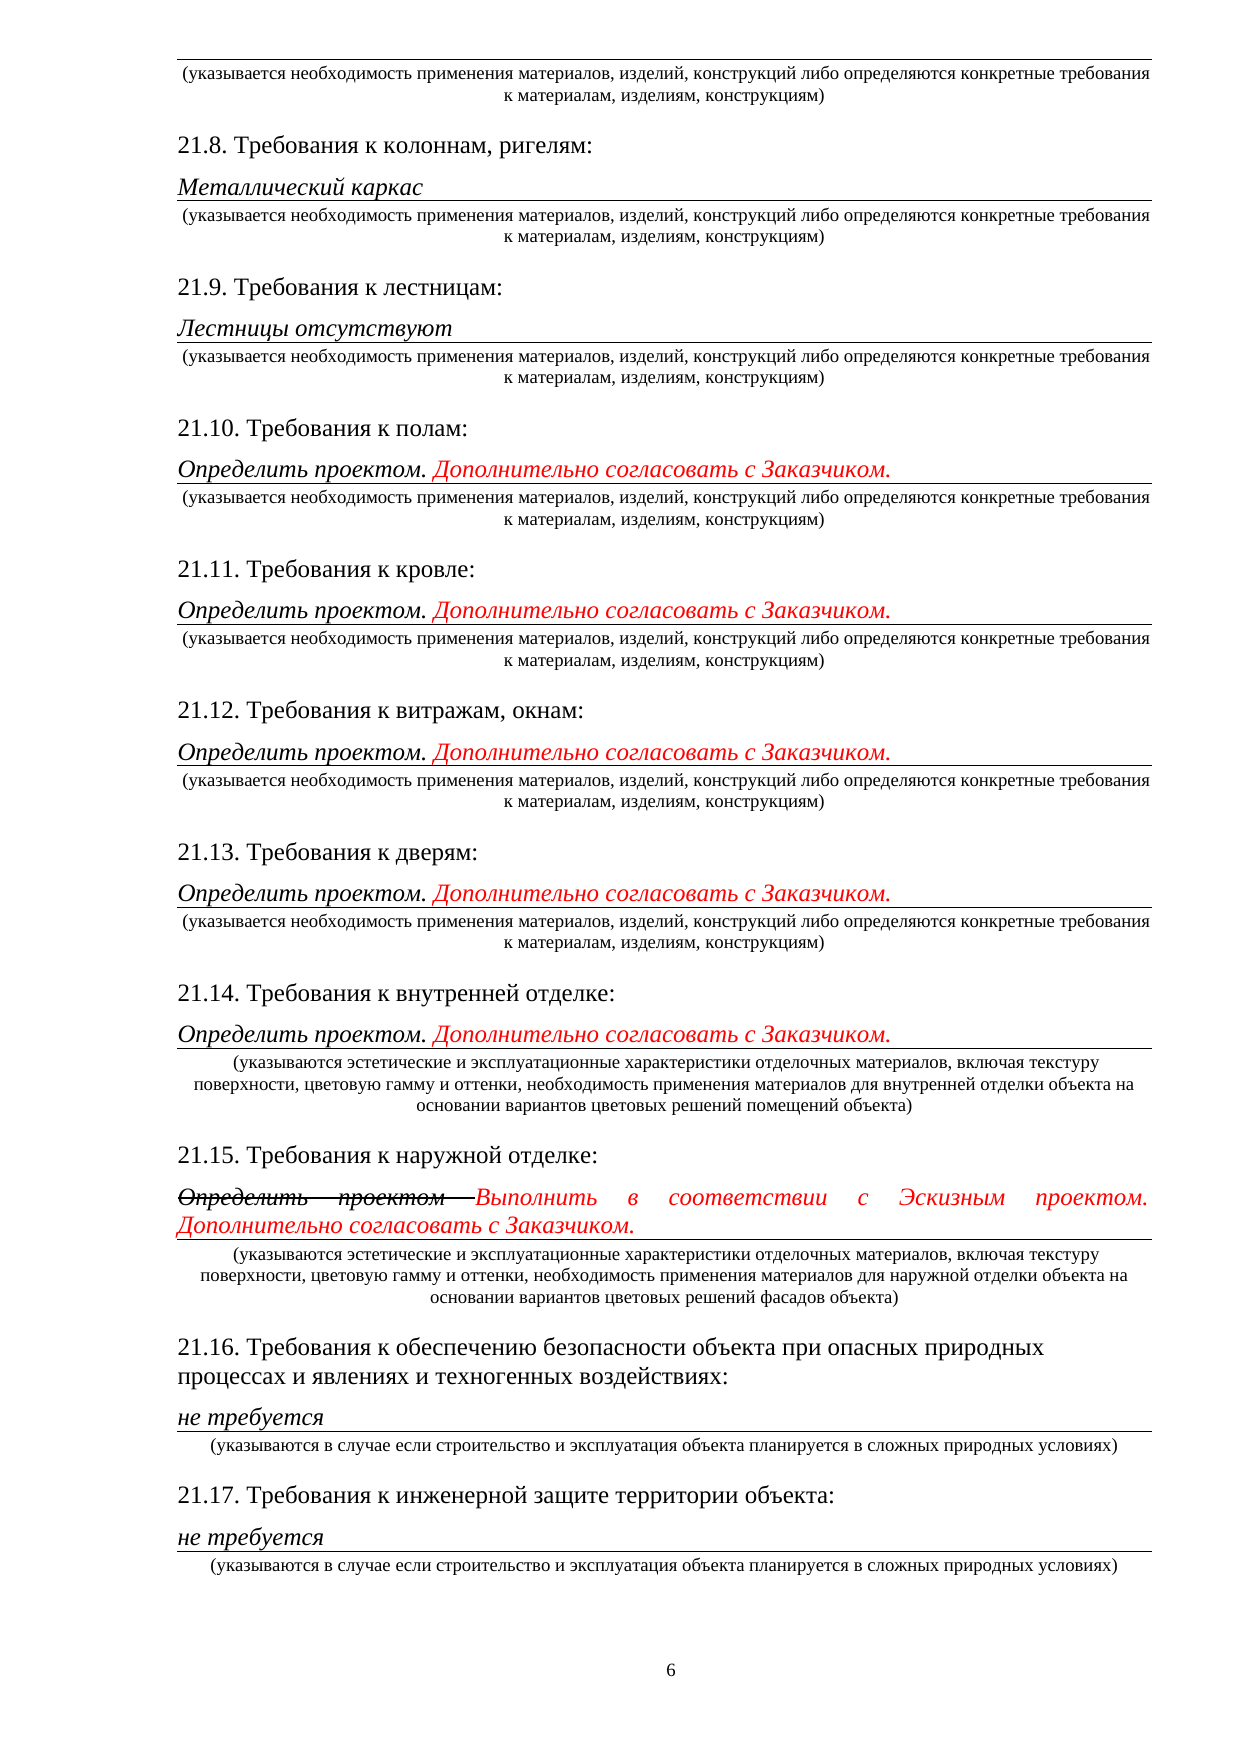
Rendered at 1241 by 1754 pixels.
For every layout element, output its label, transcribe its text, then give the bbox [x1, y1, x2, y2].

text Определить проектом. Дополнительно согласовать с Заказчиком. [177, 595, 1152, 624]
text (указываются эстетические и эксплуатационные характеристики отделочных материалов, включая текстуру поверхности, цветовую гамму и оттенки, необходимость применения материалов для наружной отделки объекта на основании вариантов цветовых решений фасадов объекта) [177, 1240, 1152, 1307]
text (указываются эстетические и эксплуатационные характеристики отделочных материалов, включая текстуру поверхности, цветовую гамму и оттенки, необходимость применения материалов для внутренней отделки объекта на основании вариантов цветовых решений помещений объекта) [177, 1049, 1152, 1116]
text 21.13. Требования к дверям: [177, 837, 1152, 865]
text (указывается необходимость применения материалов, изделий, конструкций либо определяются конкретные требования к материалам, изделиям, конструкциям) [177, 766, 1152, 812]
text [177, 60, 1152, 105]
text (указывается необходимость применения материалов, изделий, конструкций либо определяются конкретные требования к материалам, изделиям, конструкциям) [177, 484, 1152, 529]
text 21.8. Требования к колоннам, ригелям: [177, 130, 1152, 159]
text (указывается необходимость применения материалов, изделий, конструкций либо определяются конкретные требования к материалам, изделиям, конструкциям) [177, 625, 1152, 670]
text Определить проектом Выполнить в соответствии с Эскизным проектом. Дополнительно согласовать с Заказчиком. [177, 1182, 1152, 1239]
text Определить проектом. Дополнительно согласовать с Заказчиком. [177, 737, 1152, 765]
text 21.17. Требования к инженерной защите территории объекта: [177, 1481, 1152, 1509]
text 21.9. Требования к лестницам: [177, 272, 1152, 300]
text Лестницы отсутствуют [177, 313, 1152, 342]
text 21.15. Требования к наружной отделке: [177, 1141, 1152, 1169]
text Металлический каркас [177, 172, 1152, 200]
text 21.16. Требования к обеспечению безопасности объекта при опасных природных процессах и явлениях и техногенных воздействиях: [177, 1332, 1152, 1390]
text (указывается необходимость применения материалов, изделий, конструкций либо определяются конкретные требования к материалам, изделиям, конструкциям) [177, 343, 1152, 388]
text (указываются в случае если строительство и эксплуатация объекта планируется в сложных природных условиях) [177, 1432, 1152, 1456]
text (указываются в случае если строительство и эксплуатация объекта планируется в сложных природных условиях) [177, 1552, 1152, 1575]
text не требуется [177, 1402, 1152, 1431]
text не требуется [177, 1522, 1152, 1551]
text 21.14. Требования к внутренней отделке: [177, 978, 1152, 1007]
text Определить проектом. Дополнительно согласовать с Заказчиком. [177, 454, 1152, 483]
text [177, 201, 1152, 247]
text (указывается необходимость применения материалов, изделий, конструкций либо определяются конкретные требования к материалам, изделиям, конструкциям) [177, 908, 1152, 953]
text 21.10. Требования к полам: [177, 413, 1152, 442]
text 21.12. Требования к витражам, окнам: [177, 695, 1152, 724]
text Определить проектом. Дополнительно согласовать с Заказчиком. [177, 1019, 1152, 1048]
text Определить проектом. Дополнительно согласовать с Заказчиком. [177, 878, 1152, 907]
text 21.11. Требования к кровле: [177, 554, 1152, 583]
